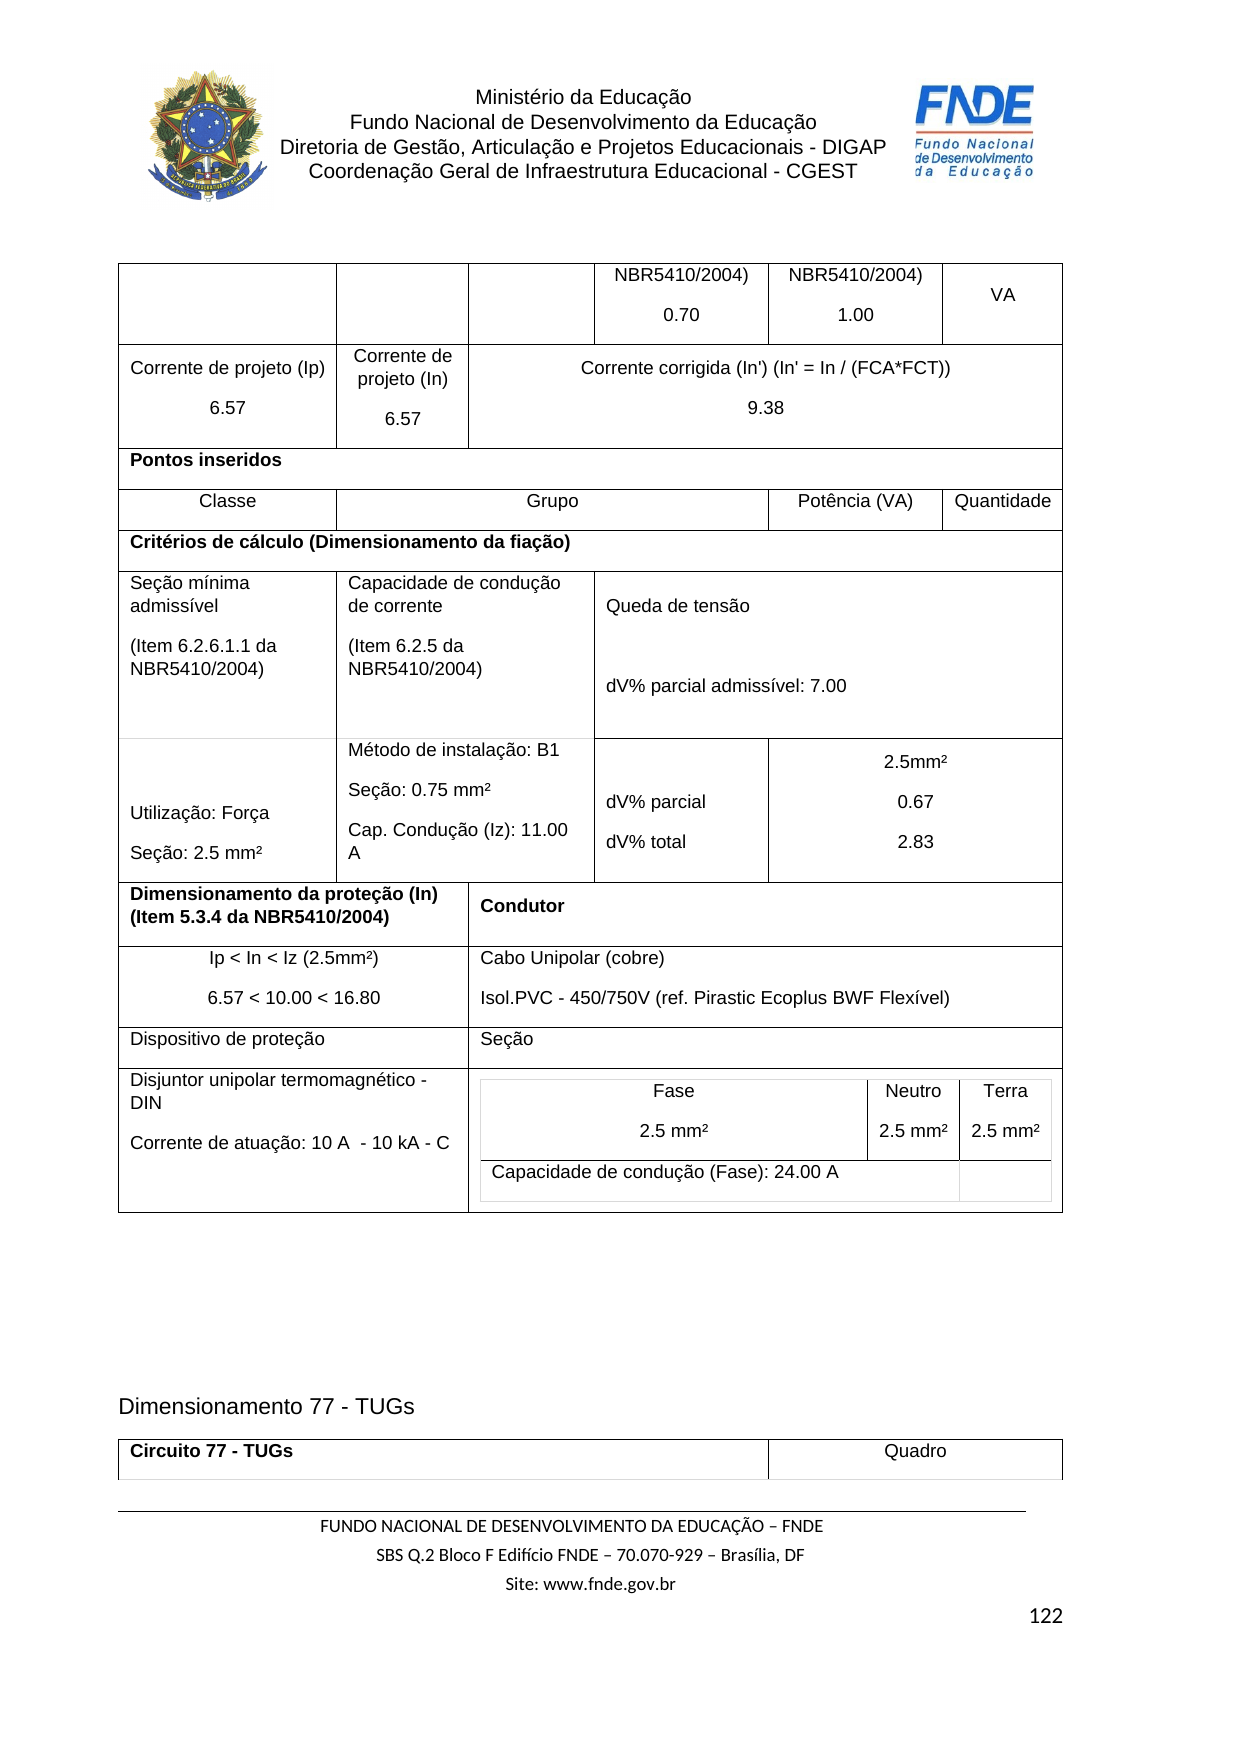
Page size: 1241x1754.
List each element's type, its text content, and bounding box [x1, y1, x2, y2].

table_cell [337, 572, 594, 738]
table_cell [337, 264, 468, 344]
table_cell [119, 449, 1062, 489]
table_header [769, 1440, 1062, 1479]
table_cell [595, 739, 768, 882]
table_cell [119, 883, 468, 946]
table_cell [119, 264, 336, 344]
picture [915, 78, 1034, 183]
text Dimensionamento 77 - TUGs [118, 1393, 1063, 1420]
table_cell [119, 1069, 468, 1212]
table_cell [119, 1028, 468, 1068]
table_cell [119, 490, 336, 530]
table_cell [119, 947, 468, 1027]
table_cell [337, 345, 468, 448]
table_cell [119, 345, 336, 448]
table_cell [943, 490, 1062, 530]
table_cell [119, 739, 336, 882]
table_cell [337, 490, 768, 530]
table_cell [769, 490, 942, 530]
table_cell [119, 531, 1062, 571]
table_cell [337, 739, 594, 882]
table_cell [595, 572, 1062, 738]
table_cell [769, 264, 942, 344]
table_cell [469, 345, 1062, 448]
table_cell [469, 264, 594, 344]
picture [139, 63, 274, 210]
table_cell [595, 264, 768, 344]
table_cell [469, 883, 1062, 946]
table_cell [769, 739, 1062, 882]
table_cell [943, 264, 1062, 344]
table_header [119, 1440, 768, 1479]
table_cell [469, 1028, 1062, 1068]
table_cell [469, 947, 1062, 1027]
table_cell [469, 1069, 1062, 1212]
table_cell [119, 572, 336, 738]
